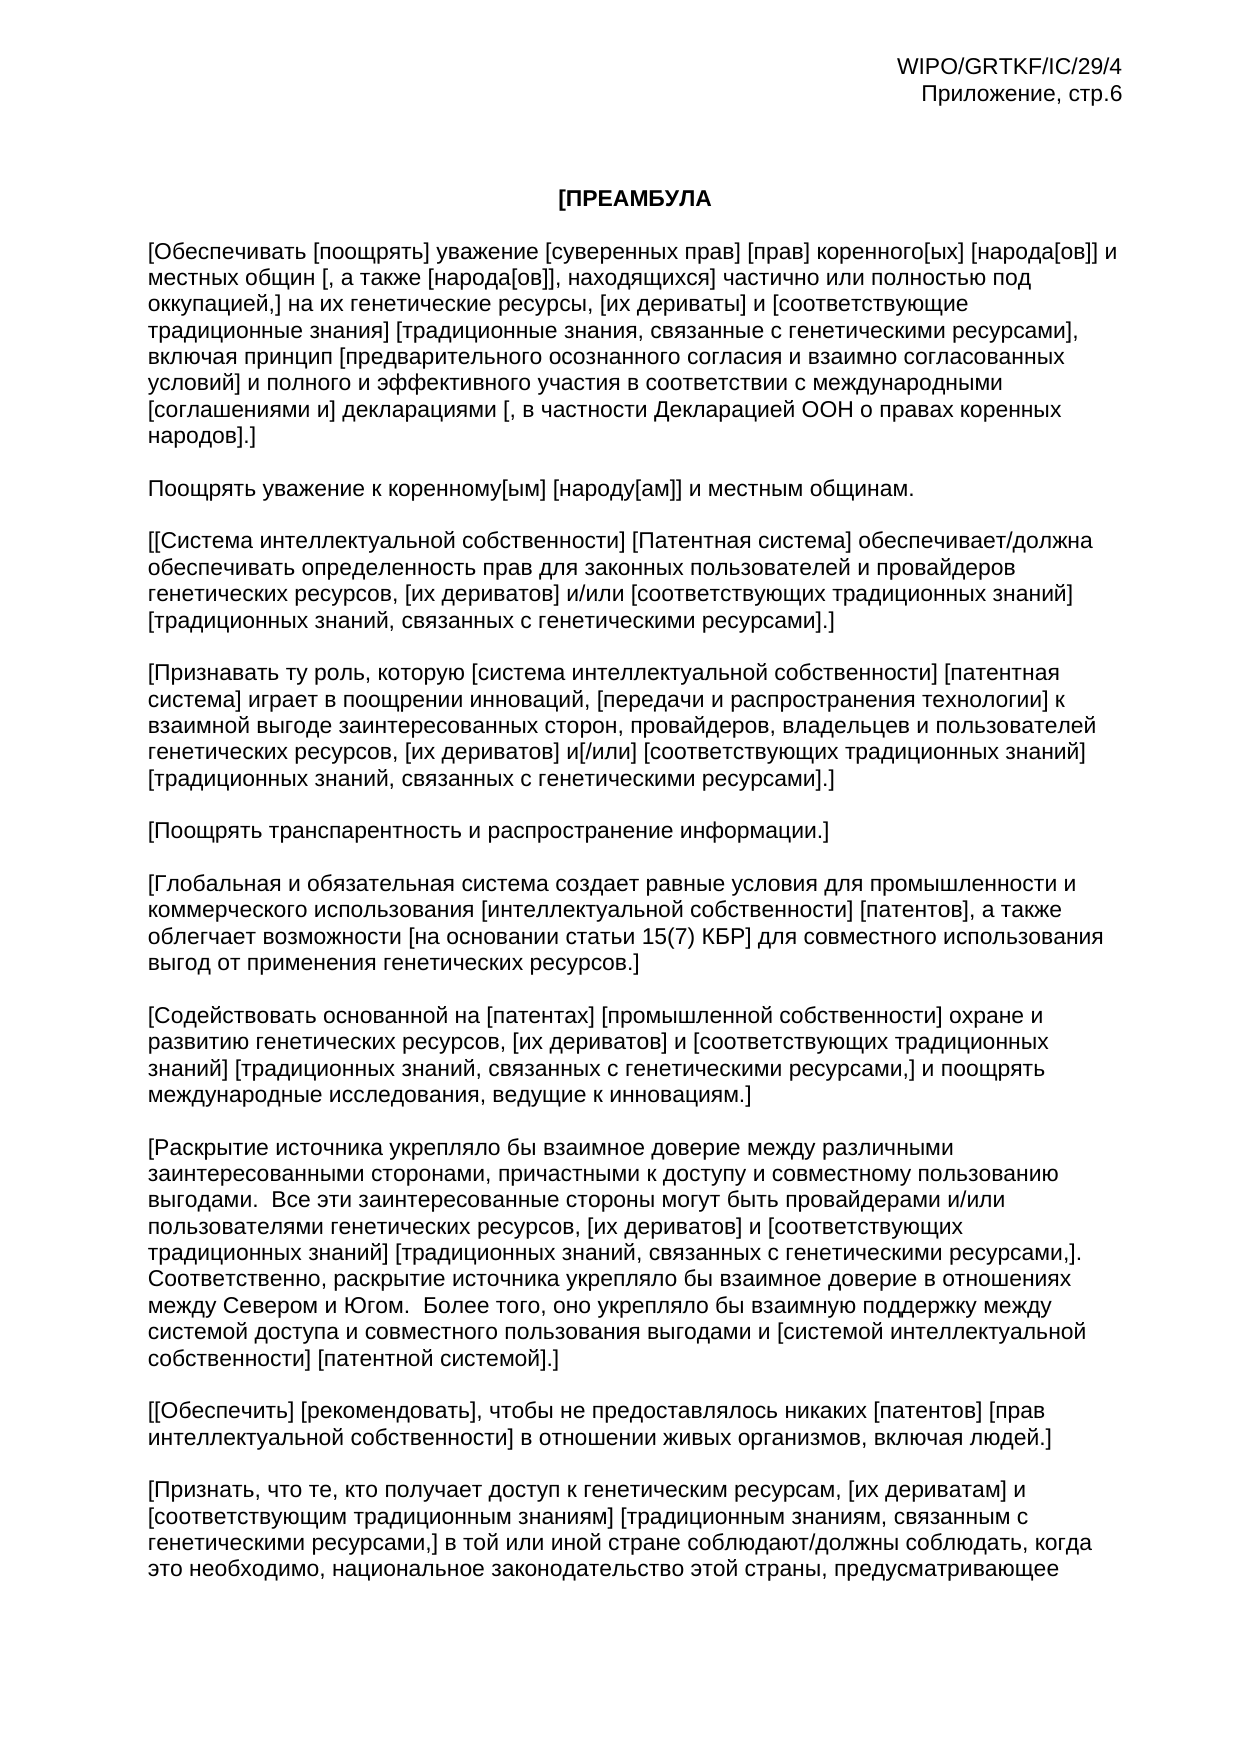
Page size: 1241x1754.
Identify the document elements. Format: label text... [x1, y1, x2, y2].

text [148, 1476, 1122, 1582]
text [Обеспечивать [поощрять] уважение [суверенных прав] [прав] коренного[ых] [народа[ов]] и местных общин [, а также [народа[ов]], находящихся] частично или полностью под оккупацией,] на их генетические ресурсы, [их дериваты] и [соответствующие традиционные знания] [традиционные знания, связанные с генетическими ресурсами], включая принцип [предварительного осознанного согласия и взаимно согласованных условий] и полного и эффективного участия в соответствии с международными [соглашениями и] декларациями [, в частности Декларацией ООН о правах коренных народов].] [148, 238, 1122, 448]
text [Поощрять транспарентность и распространение информации.] [148, 817, 1122, 844]
text [[Обеспечить] [рекомендовать], чтобы не предоставлялось никаких [патентов] [прав интеллектуальной собственности] в отношении живых организмов, включая людей.] [148, 1397, 1122, 1450]
text Поощрять уважение к коренному[ым] [народу[ам]] и местным общинам. [148, 475, 1122, 501]
text [Раскрытие источника укрепляло бы взаимное доверие между различными заинтересованными сторонами, причастными к доступу и совместному пользованию выгодами. Все эти заинтересованные стороны могут быть провайдерами и/или пользователями генетических ресурсов, [их дериватов] и [соответствующих традиционных знаний] [традиционных знаний, связанных с генетическими ресурсами,]. Соответственно, раскрытие источника укрепляло бы взаимное доверие в отношениях между Севером и Югом. Более того, оно укрепляло бы взаимную поддержку между системой доступа и совместного пользования выгодами и [системой интеллектуальной собственности] [патентной системой].] [148, 1134, 1122, 1371]
text [Глобальная и обязательная система создает равные условия для промышленности и коммерческого использования [интеллектуальной собственности] [патентов], а также облегчает возможности [на основании статьи 15(7) КБР] для совместного использования выгод от применения генетических ресурсов.] [148, 870, 1122, 976]
text [ПРЕАМБУЛА [148, 185, 1122, 211]
text [Содействовать основанной на [патентах] [промышленной собственности] охране и развитию генетических ресурсов, [их дериватов] и [соответствующих традиционных знаний] [традиционных знаний, связанных с генетическими ресурсами,] и поощрять международные исследования, ведущие к инновациям.] [148, 1002, 1122, 1107]
text [[Система интеллектуальной собственности] [Патентная система] обеспечивает/должна обеспечивать определенность прав для законных пользователей и провайдеров генетических ресурсов, [их дериватов] и/или [соответствующих традиционных знаний] [традиционных знаний, связанных с генетическими ресурсами].] [148, 527, 1122, 633]
text [Признавать ту роль, которую [система интеллектуальной собственности] [патентная система] играет в поощрении инноваций, [передачи и распространения технологии] к взаимной выгоде заинтересованных сторон, провайдеров, владельцев и пользователей генетических ресурсов, [их дериватов] и[/или] [соответствующих традиционных знаний] [традиционных знаний, связанных с генетическими ресурсами].] [148, 659, 1122, 791]
